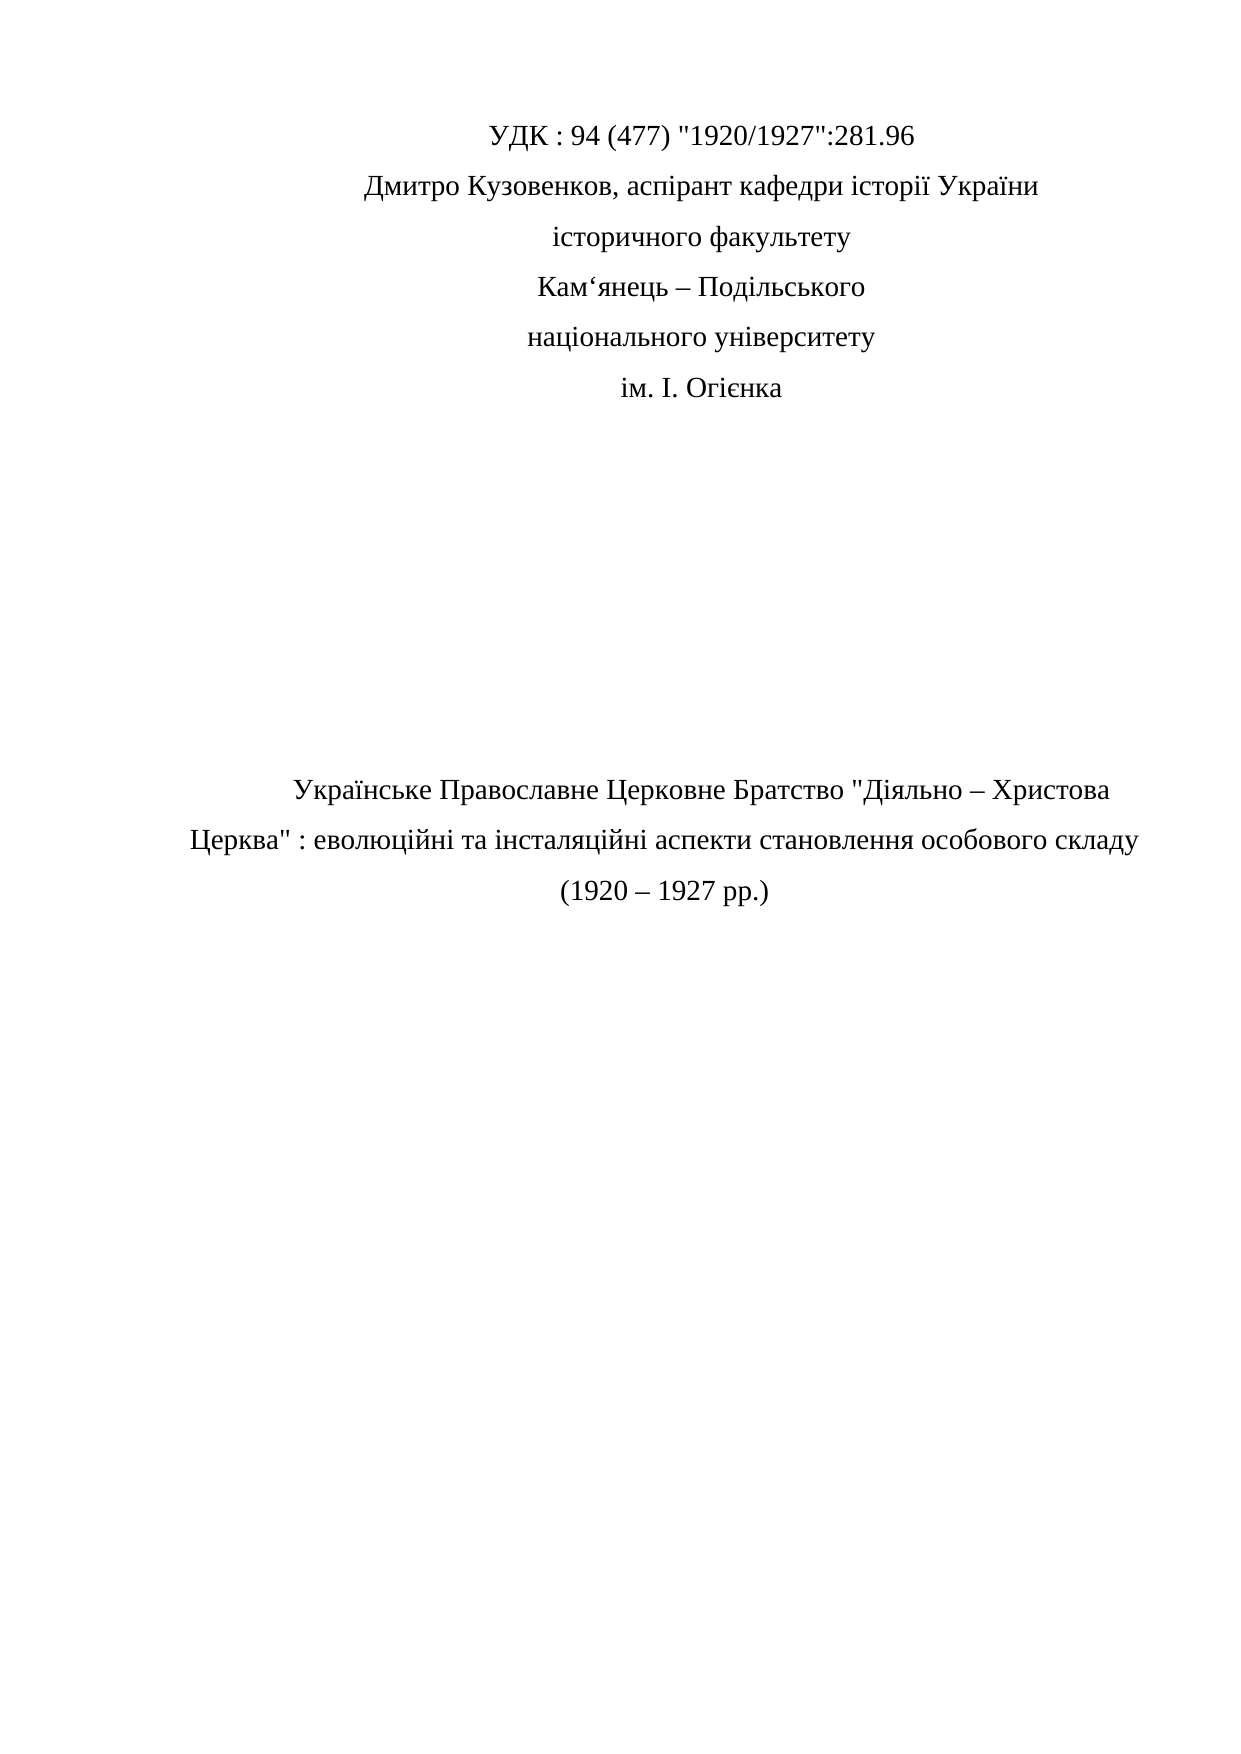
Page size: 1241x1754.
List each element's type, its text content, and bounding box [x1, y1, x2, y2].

text Українське Православне Церковне Братство "Діяльно – Христова Церква" : еволюційні та інсталяційні аспекти становлення особового складу (1920 – 1927 рр.) [177, 772, 1152, 906]
text історичного факультету [177, 219, 1152, 252]
text Дмитро Кузовенков, аспірант кафедри історії України [177, 168, 1152, 202]
text Кам‘янець – Подільського [177, 269, 1152, 303]
text УДК : 94 (477) "1920/1927":281.96 [177, 118, 1152, 152]
text національного університету [177, 319, 1152, 353]
text ім. І. Огієнка [177, 370, 1152, 403]
